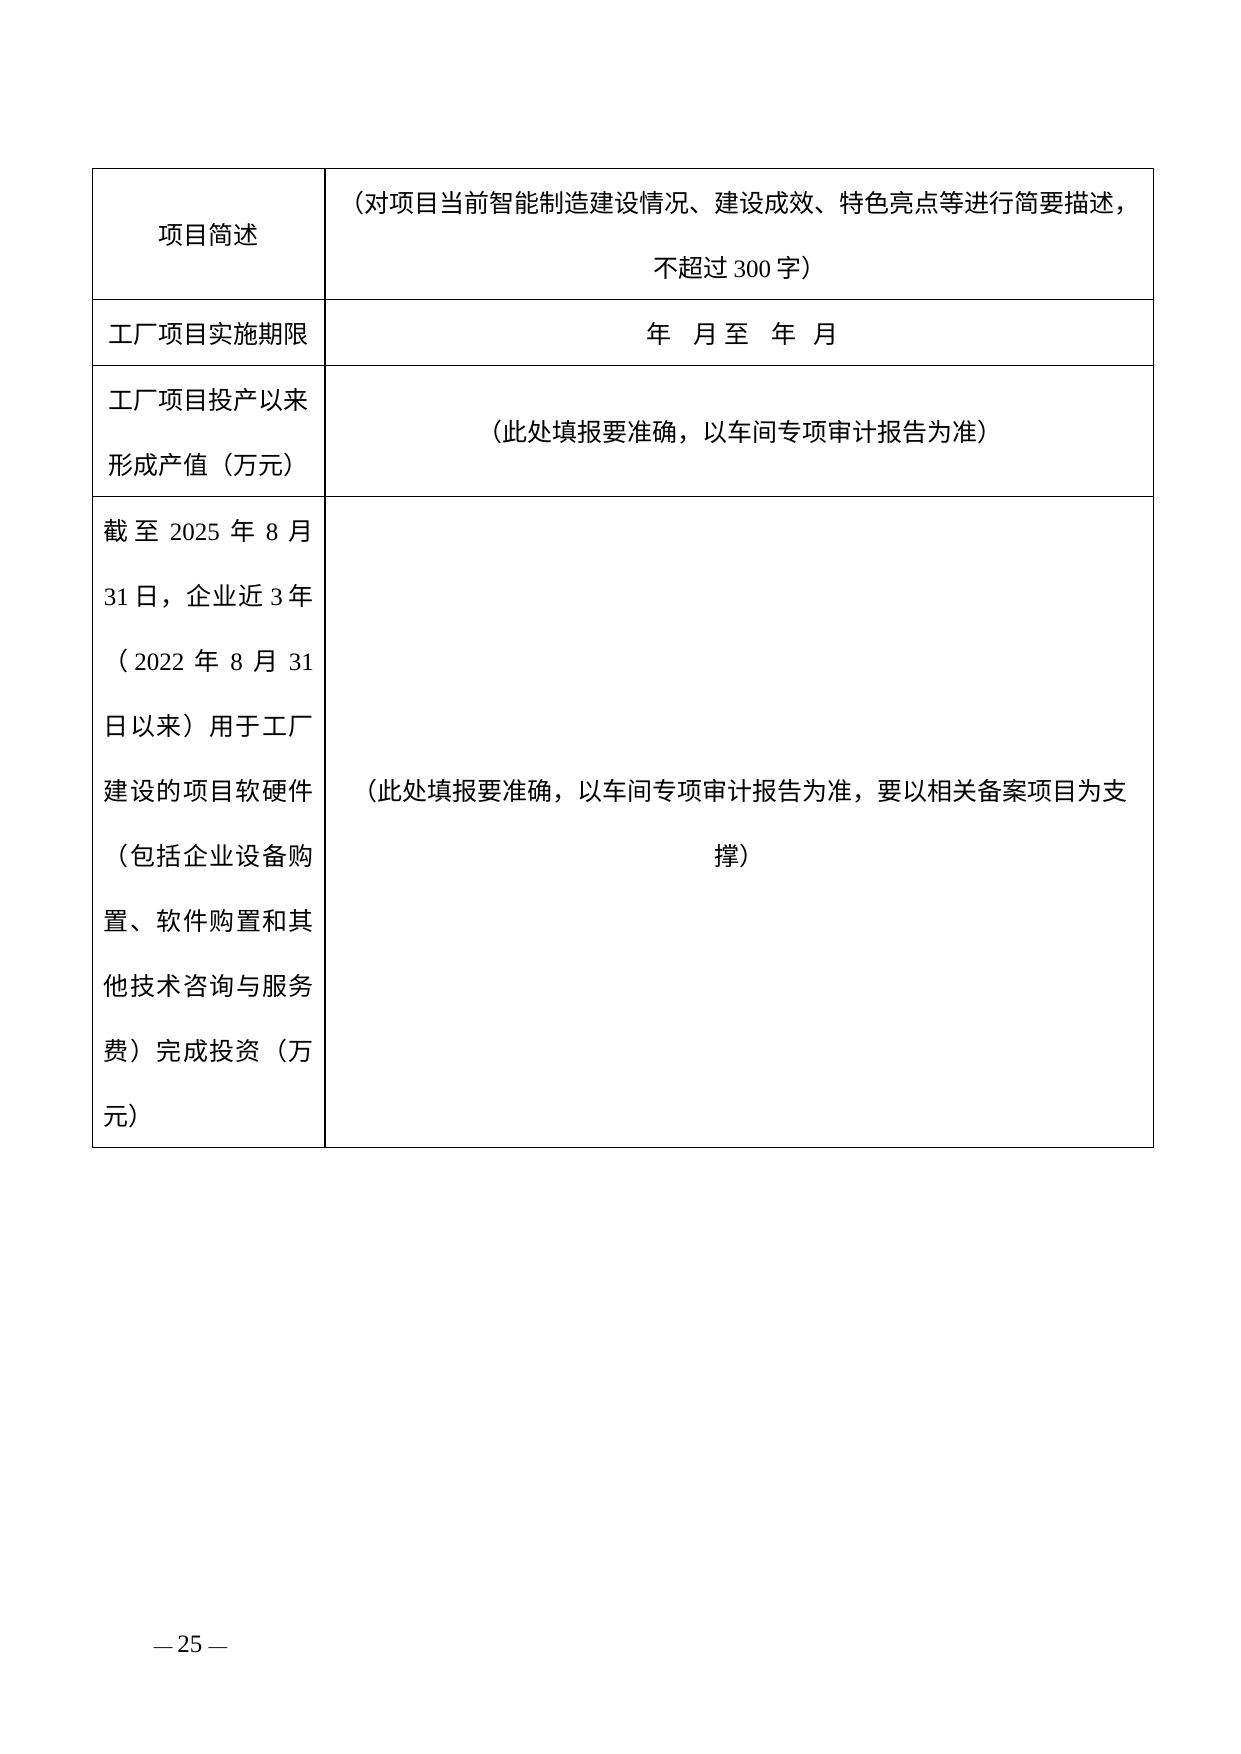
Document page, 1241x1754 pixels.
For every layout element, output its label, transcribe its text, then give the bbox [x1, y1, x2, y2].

table_cell （此处填报要准确，以车间专项审计报告为准） [326, 366, 1153, 496]
table_cell 年 月 至 年 月 [326, 300, 1153, 365]
table_cell 工厂项目投产以来形成产值（万元） [93, 366, 324, 496]
table_cell （此处填报要准确，以车间专项审计报告为准，要以相关备案项目为支撑） [326, 497, 1153, 1147]
table_cell 截至2025年8月31日，企业近3年（2022年8月31日以来）用于工厂建设的项目软硬件（包括企业设备购置、软件购置和其他技术咨询与服务费）完成投资（万元） [93, 497, 324, 1147]
table_cell 项目简述 [93, 169, 324, 299]
table_cell 工厂项目实施期限 [93, 300, 324, 365]
table_cell （对项目当前智能制造建设情况、建设成效、特色亮点等进行简要描述，不超过300字） [326, 169, 1153, 299]
